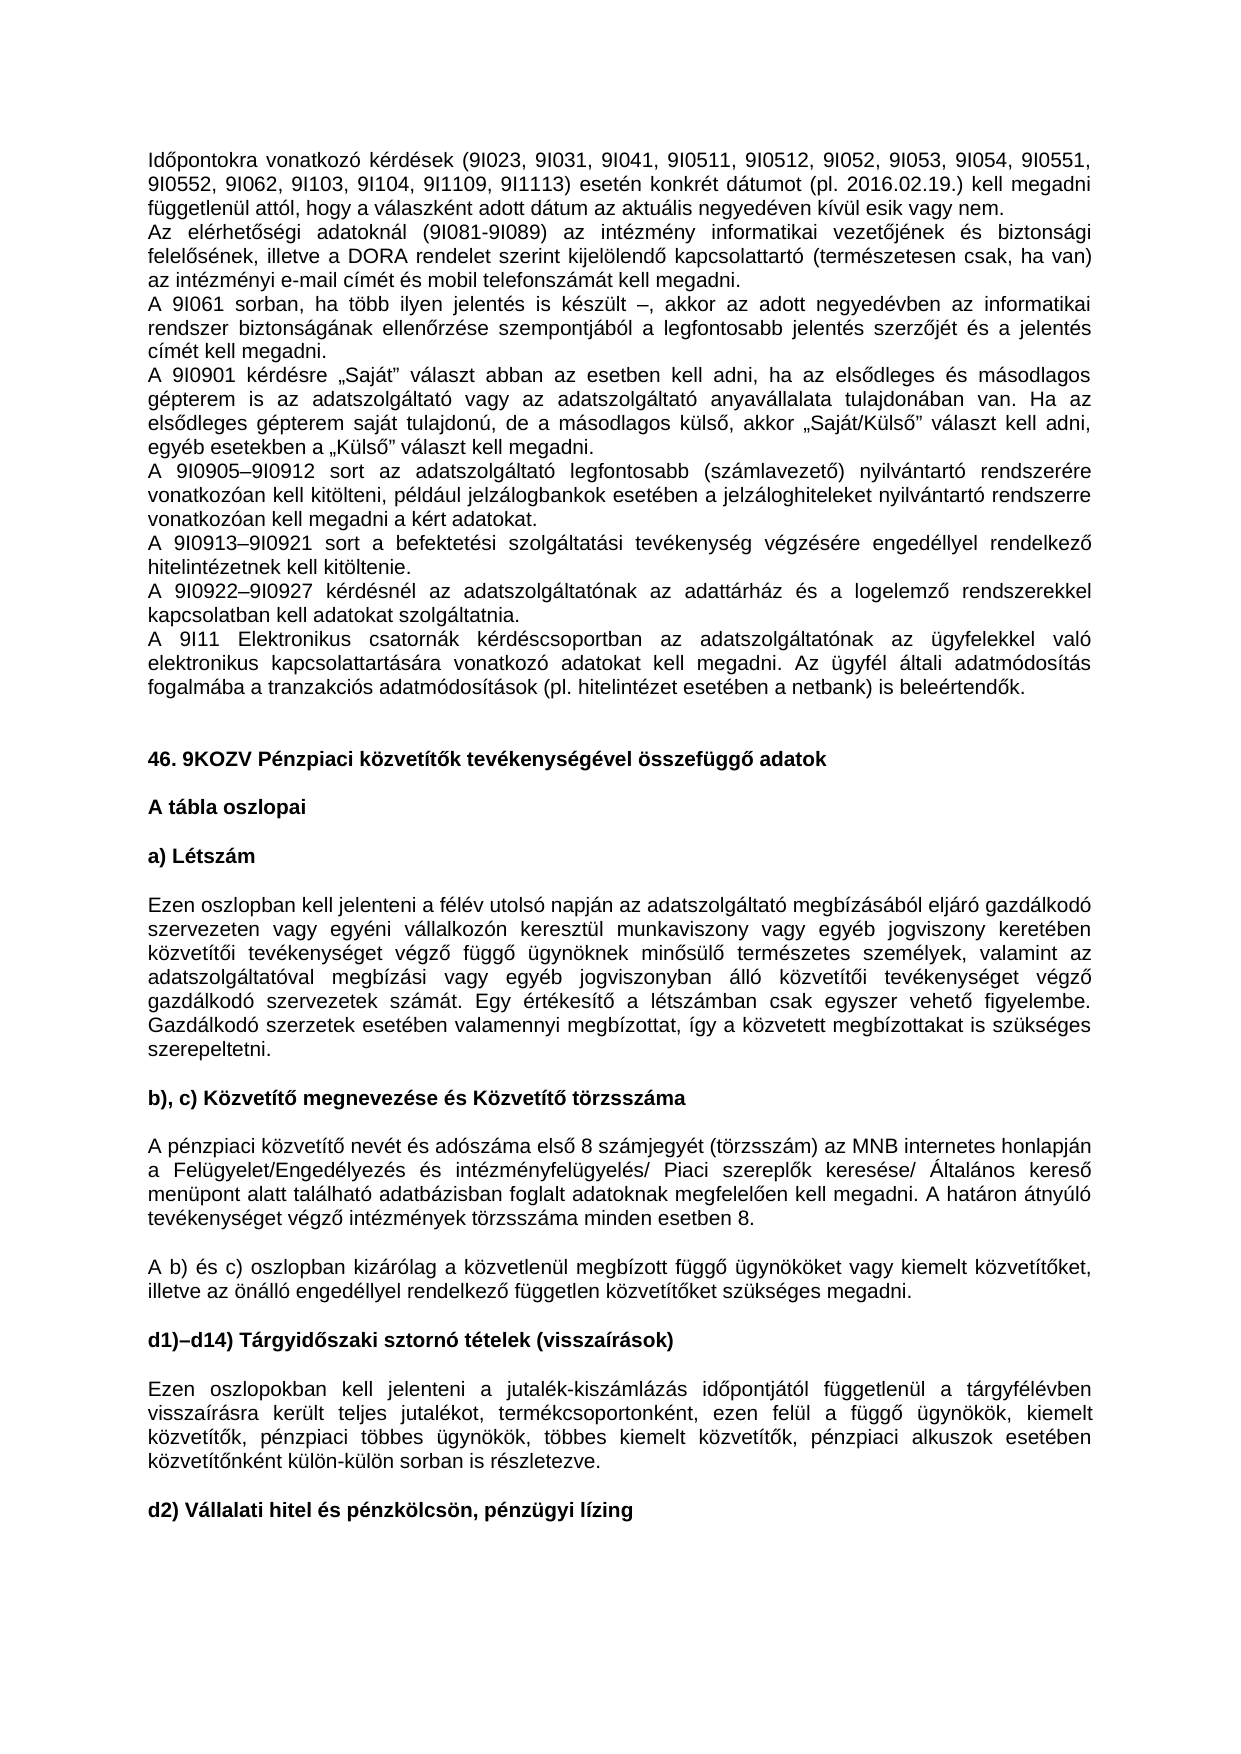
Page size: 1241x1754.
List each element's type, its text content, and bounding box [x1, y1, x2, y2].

text A 9I0905–9I0912 sort az adatszolgáltató legfontosabb (számlavezető) nyilvántartó rendszerére vonatkozóan kell kitölteni, például jelzálogbankok esetében a jelzáloghiteleket nyilvántartó rendszerre vonatkozóan kell megadni a kért adatokat. [148, 459, 1093, 531]
text Az elérhetőségi adatoknál (9I081-9I089) az intézmény informatikai vezetőjének és biztonsági felelősének, illetve a DORA rendelet szerint kijelölendő kapcsolattartó (természetesen csak, ha van) az intézményi e-mail címét és mobil telefonszámát kell megadni. [148, 219, 1093, 291]
text A b) és c) oszlopban kizárólag a közvetlenül megbízott függő ügynököket vagy kiemelt közvetítőket, illetve az önálló engedéllyel rendelkező független közvetítőket szükséges megadni. [148, 1255, 1093, 1303]
text A 9I0901 kérdésre „Saját” választ abban az esetben kell adni, ha az elsődleges és másodlagos gépterem is az adatszolgáltató vagy az adatszolgáltató anyavállalata tulajdonában van. Ha az elsődleges gépterem saját tulajdonú, de a másodlagos külső, akkor „Saját/Külső” választ kell adni, egyéb esetekben a „Külső” választ kell megadni. [148, 363, 1093, 459]
text A tábla oszlopai [148, 795, 1093, 819]
text d2) Vállalati hitel és pénzkölcsön, pénzügyi lízing [148, 1498, 1093, 1522]
text Ezen oszlopokban kell jelenteni a jutalék-kiszámlázás időpontjától függetlenül a tárgyfélévben visszaírásra került teljes jutalékot, termékcsoportonként, ezen felül a függő ügynökök, kiemelt közvetítők, pénzpiaci többes ügynökök, többes kiemelt közvetítők, pénzpiaci alkuszok esetében közvetítőnként külön-külön sorban is részletezve. [148, 1377, 1093, 1473]
text A 9I0922–9I0927 kérdésnél az adatszolgáltatónak az adattárház és a logelemző rendszerekkel kapcsolatban kell adatokat szolgáltatnia. [148, 579, 1093, 627]
text A 9I061 sorban, ha több ilyen jelentés is készült –, akkor az adott negyedévben az informatikai rendszer biztonságának ellenőrzése szempontjából a legfontosabb jelentés szerzőjét és a jelentés címét kell megadni. [148, 291, 1093, 363]
text b), c) Közvetítő megnevezése és Közvetítő törzsszáma [148, 1085, 1093, 1109]
text Ezen oszlopban kell jelenteni a félév utolsó napján az adatszolgáltató megbízásából eljáró gazdálkodó szervezeten vagy egyéni vállalkozón keresztül munkaviszony vagy egyéb jogviszony keretében közvetítői tevékenységet végző függő ügynöknek minősülő természetes személyek, valamint az adatszolgáltatóval megbízási vagy egyéb jogviszonyban álló közvetítői tevékenységet végző gazdálkodó szervezetek számát. Egy értékesítő a létszámban csak egyszer vehető figyelembe. Gazdálkodó szerzetek esetében valamennyi megbízottat, így a közvetett megbízottakat is szükséges szerepeltetni. [148, 893, 1093, 1060]
text a) Létszám [148, 844, 1093, 868]
text A 9I11 Elektronikus csatornák kérdéscsoportban az adatszolgáltatónak az ügyfelekkel való elektronikus kapcsolattartására vonatkozó adatokat kell megadni. Az ügyfél általi adatmódosítás fogalmába a tranzakciós adatmódosítások (pl. hitelintézet esetében a netbank) is beleértendők. [148, 627, 1093, 699]
text A 9I0913–9I0921 sort a befektetési szolgáltatási tevékenység végzésére engedéllyel rendelkező hitelintézetnek kell kitöltenie. [148, 531, 1093, 579]
text A pénzpiaci közvetítő nevét és adószáma első 8 számjegyét (törzsszám) az MNB internetes honlapján a Felügyelet/Engedélyezés és intézményfelügyelés/ Piaci szereplők keresése/ Általános kereső menüpont alatt található adatbázisban foglalt adatoknak megfelelően kell megadni. A határon átnyúló tevékenységet végző intézmények törzsszáma minden esetben 8. [148, 1134, 1093, 1230]
text Időpontokra vonatkozó kérdések (9I023, 9I031, 9I041, 9I0511, 9I0512, 9I052, 9I053, 9I054, 9I0551, 9I0552, 9I062, 9I103, 9I104, 9I1109, 9I1113) esetén konkrét dátumot (pl. 2016.02.19.) kell megadni függetlenül attól, hogy a válaszként adott dátum az aktuális negyedéven kívül esik vagy nem. [148, 148, 1093, 219]
subtitle 46. 9KOZV Pénzpiaci közvetítők tevékenységével összefüggő adatok [148, 747, 1093, 771]
text d1)–d14) Tárgyidőszaki sztornó tételek (visszaírások) [148, 1328, 1093, 1352]
